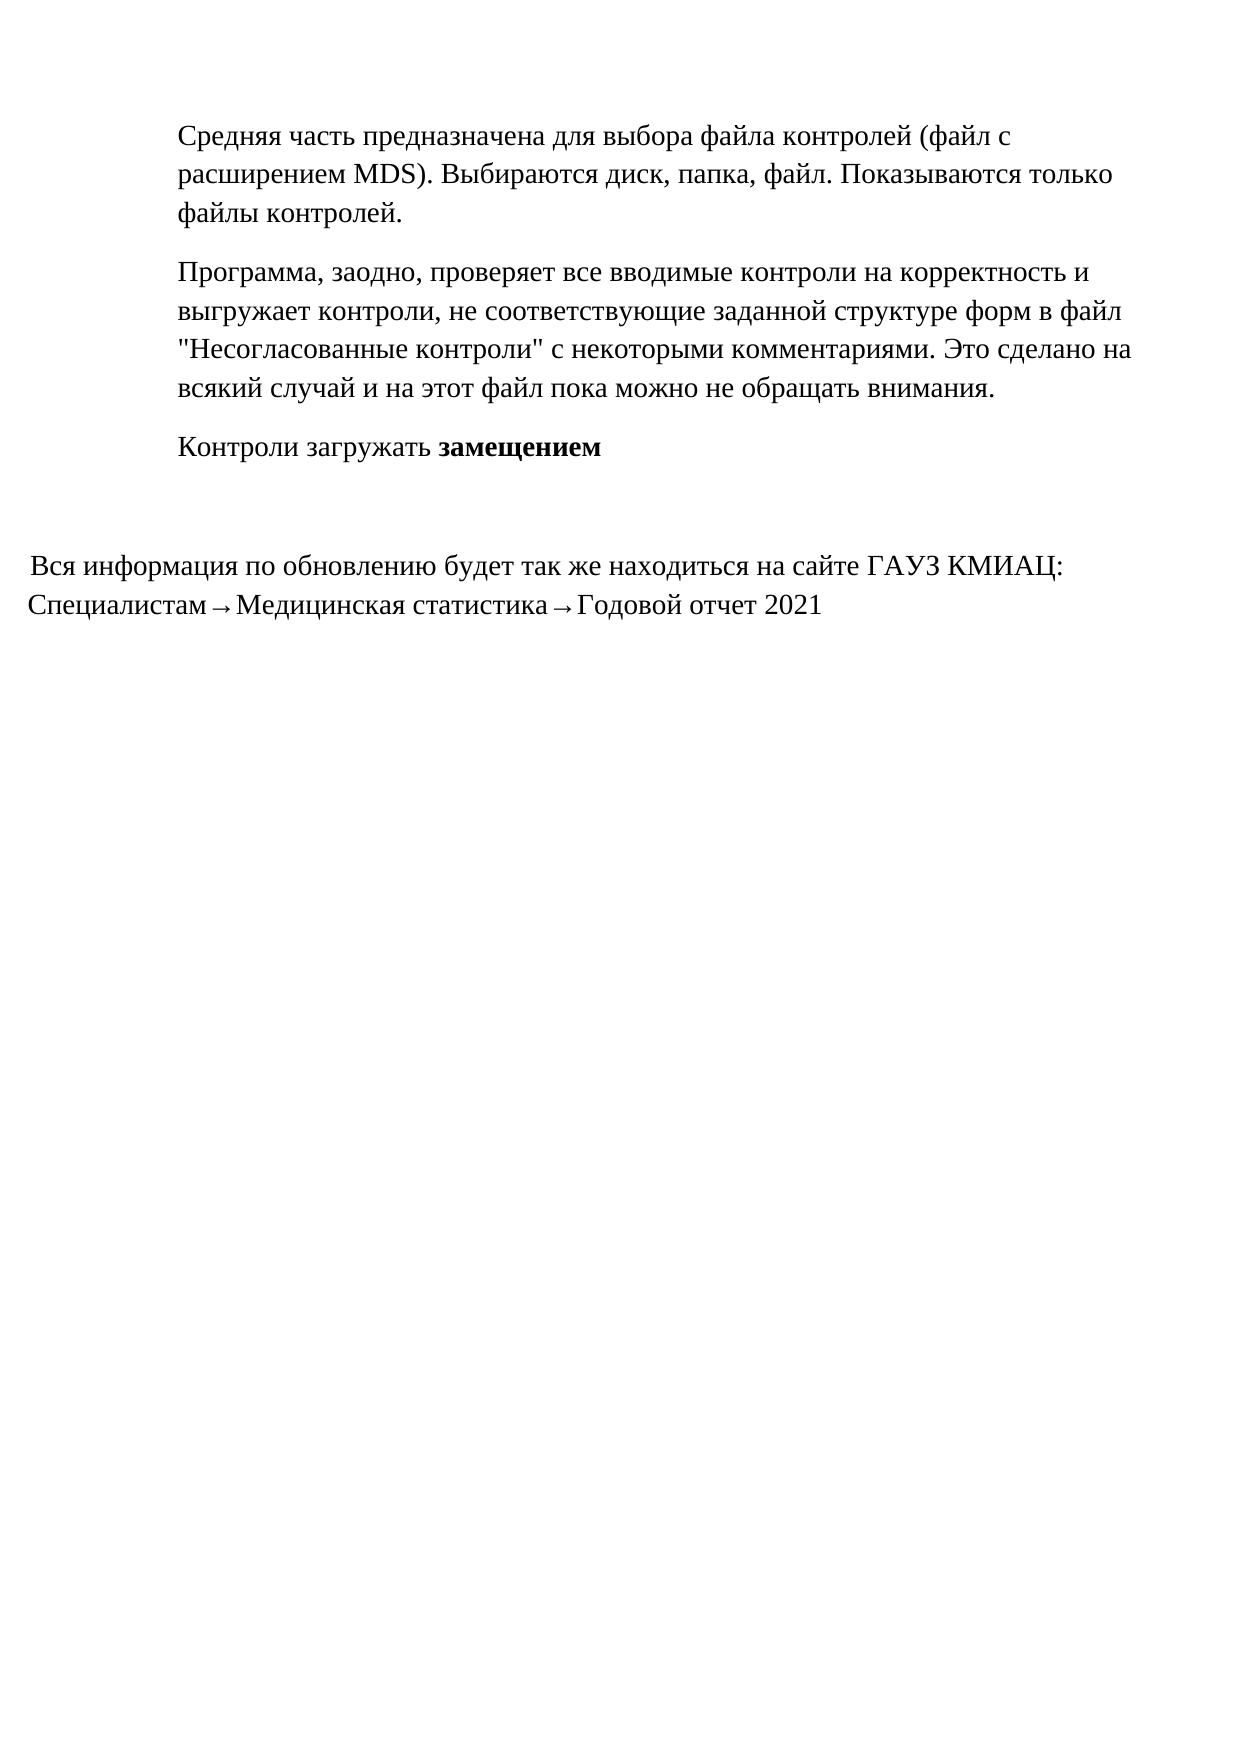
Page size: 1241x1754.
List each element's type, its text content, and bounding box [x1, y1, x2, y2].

text Контроли загружать замещением [177, 429, 1152, 463]
text Средняя часть предназначена для выбора файла контролей (файл с расширением MDS). Выбираются диск, папка, файл. Показываются только файлы контролей. [177, 118, 1152, 229]
text Вся информация по обновлению будет так же находиться на сайте ГАУЗ КМИАЦ: Специалистам→Медицинская статистика→Годовой отчет 2021 [27, 548, 1152, 620]
text Программа, заодно, проверяет все вводимые контроли на корректность и выгружает контроли, не соответствующие заданной структуре форм в файл "Несогласованные контроли" с некоторыми комментариями. Это сделано на всякий случай и на этот файл пока можно не обращать внимания. [177, 254, 1152, 404]
